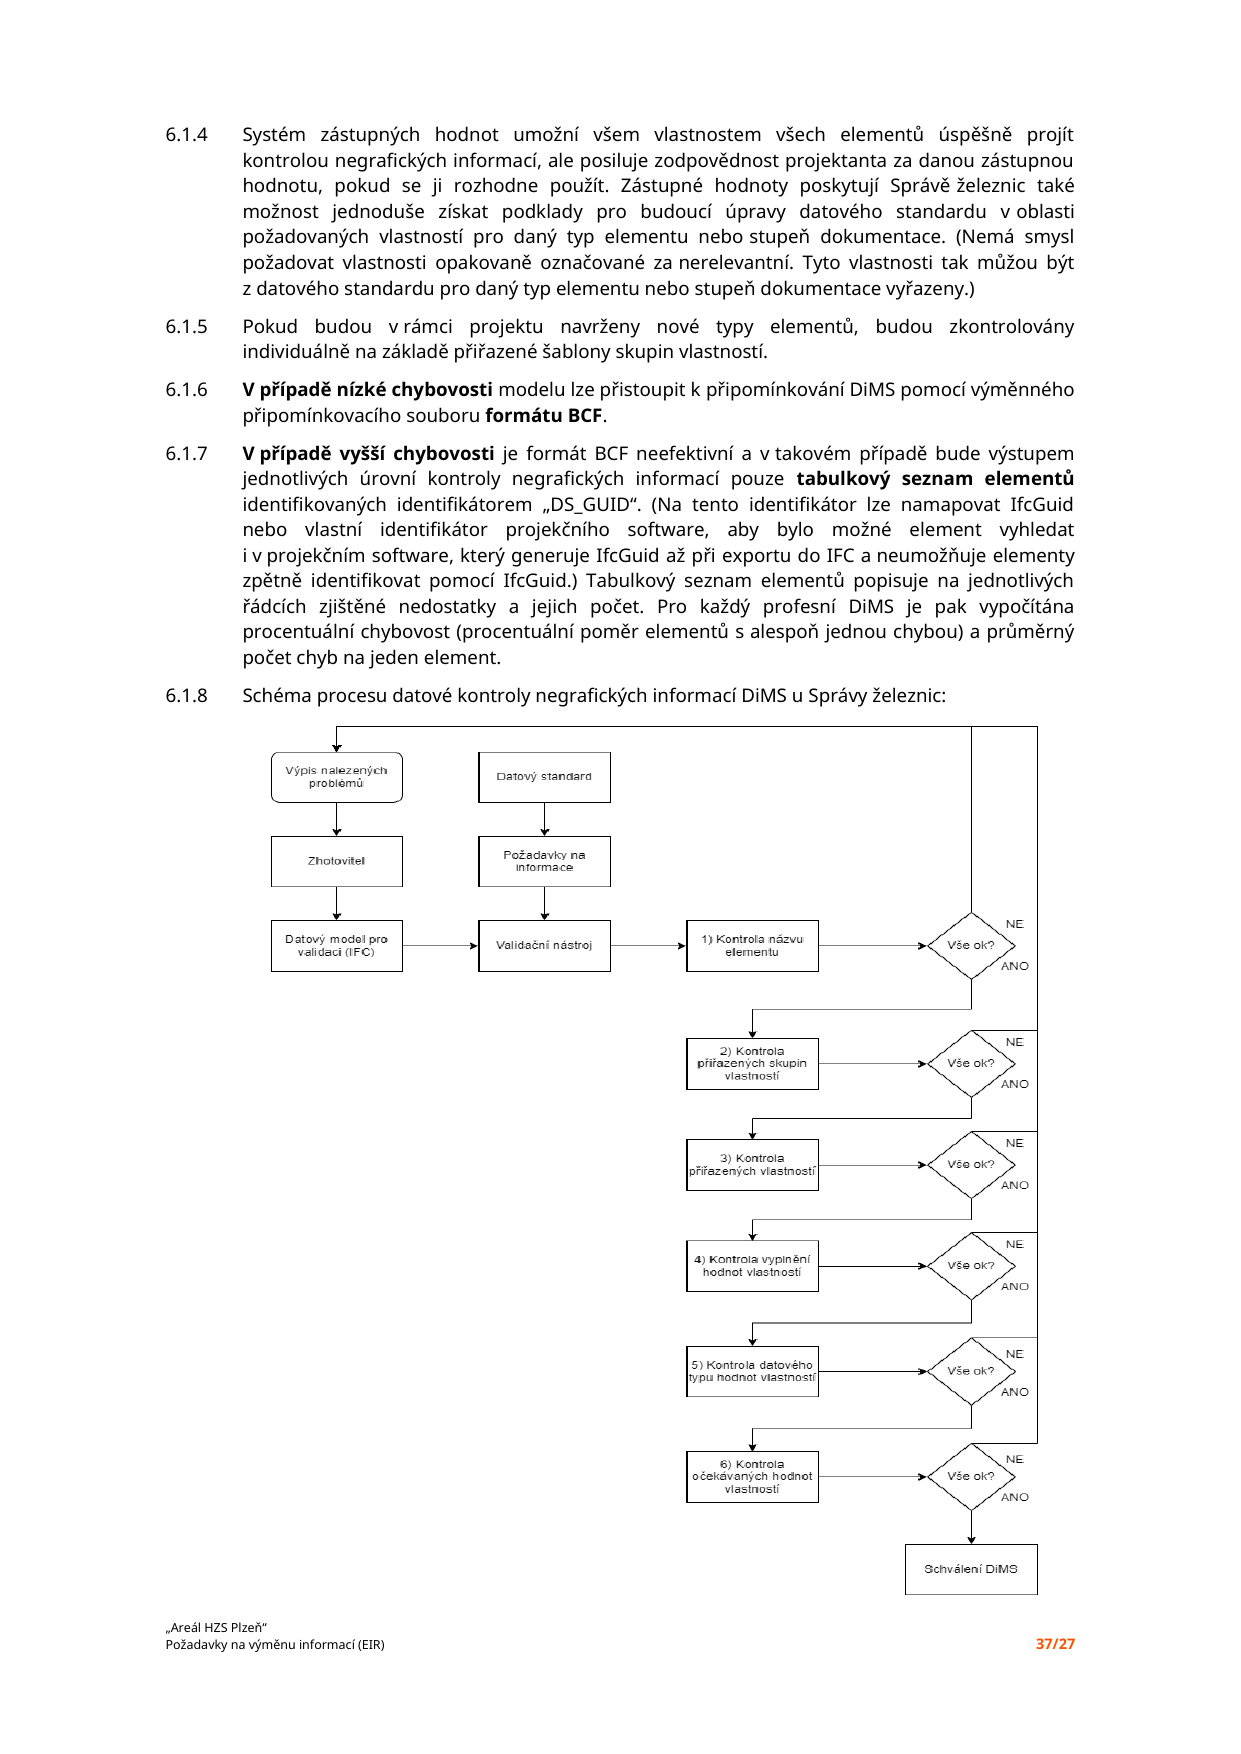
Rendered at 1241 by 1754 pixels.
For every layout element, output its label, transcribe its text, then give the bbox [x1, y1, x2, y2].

text Systém zástupných hodnot umožní všem vlastnostem všech elementů úspěšně projít kontrolou negrafických informací, ale posiluje zodpovědnost projektanta za danou zástupnou hodnotu, pokud se ji rozhodne použít. Zástupné hodnoty poskytují Správě železnic také možnost jednoduše získat podklady pro budoucí úpravy datového standardu v oblasti požadovaných vlastností pro daný typ elementu nebo stupeň dokumentace. (Nemá smysl požadovat vlastnosti opakovaně označované za nerelevantní. Tyto vlastnosti tak můžou být z datového standardu pro daný typ elementu nebo stupeň dokumentace vyřazeny.) [165, 122, 1075, 300]
text Schéma procesu datové kontroly negrafických informací DiMS u Správy železnic: [165, 682, 1075, 708]
text V případě vyšší chybovosti je formát BCF neefektivní a v takovém případě bude výstupem jednotlivých úrovní kontroly negrafických informací pouze tabulkový seznam elementů identifikovaných identifikátorem „DS_GUID“. (Na tento identifikátor lze namapovat IfcGuid nebo vlastní identifikátor projekčního software, aby bylo možné element vyhledat i v projekčním software, který generuje IfcGuid až při exportu do IFC a neumožňuje elementy zpětně identifikovat pomocí IfcGuid.) Tabulkový seznam elementů popisuje na jednotlivých řádcích zjištěné nedostatky a jejich počet. Pro každý profesní DiMS je pak vypočítána procentuální chybovost (procentuální poměr elementů s alespoň jednou chybou) a průměrný počet chyb na jeden element. [165, 440, 1075, 670]
text V případě nízké chybovosti modelu lze přistoupit k připomínkování DiMS pomocí výměnného připomínkovacího souboru formátu BCF. [165, 376, 1075, 427]
picture [271, 720, 1047, 1595]
text Pokud budou v rámci projektu navrženy nové typy elementů, budou zkontrolovány individuálně na základě přiřazené šablony skupin vlastností. [165, 313, 1075, 364]
